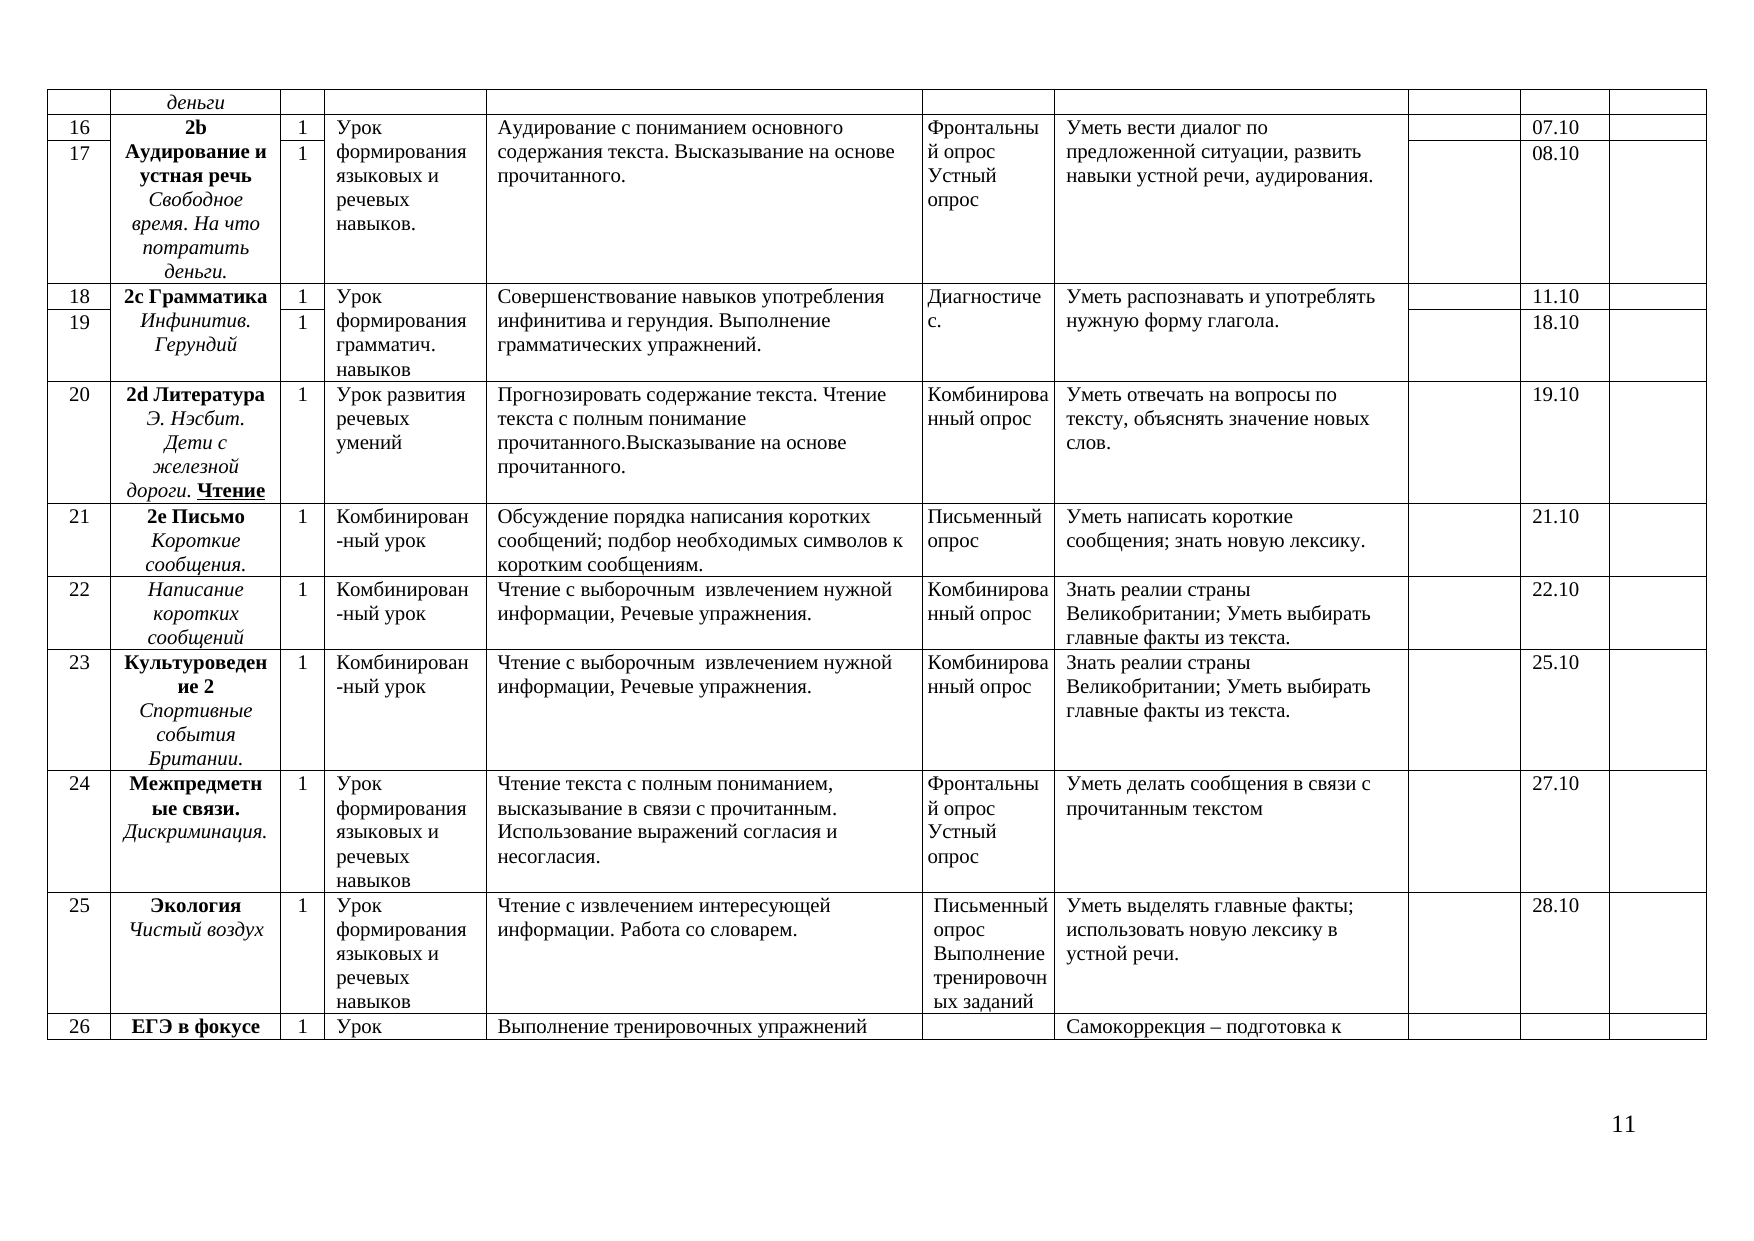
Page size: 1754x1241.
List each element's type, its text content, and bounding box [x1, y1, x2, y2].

table_cell Комбинированный опрос [923, 577, 1054, 649]
table_cell [1409, 115, 1520, 140]
table_cell 18 [48, 284, 110, 309]
table_cell Уметь распознавать и употреблять нужную форму глагола. [1055, 284, 1408, 381]
table_cell Чтение с выборочным извлечением нужной информации, Речевые упражнения. [487, 650, 922, 770]
table_cell 2с Грамматика Инфинитив. Герундий [111, 284, 280, 381]
table_cell Урок развития речевых умений [325, 382, 486, 502]
table_cell Прогнозировать содержание текста. Чтение текста с полным понимание прочитанного.Высказывание на основе прочитанного. [487, 382, 922, 502]
table_cell Уметь выделять главные факты; использовать новую лексику в устной речи. [1055, 893, 1408, 1013]
table_cell Уметь написать короткие сообщения; знать новую лексику. [1055, 504, 1408, 576]
table_cell Комбинирован-ный урок [325, 577, 486, 649]
table_cell 25 [48, 893, 110, 1013]
table_cell Комбинирован-ный урок [325, 650, 486, 770]
table_cell 23 [48, 650, 110, 770]
table_cell [1521, 1014, 1609, 1039]
table_cell [1409, 1014, 1520, 1039]
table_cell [111, 1014, 280, 1039]
table_cell 21 [48, 504, 110, 576]
table_cell [1610, 284, 1706, 309]
table_cell Письменный опрос Выполнение тренировочных заданий [923, 893, 1054, 1013]
table_cell Культуроведение 2 Спортивные события Британии. [111, 650, 280, 770]
table_cell 1 [281, 382, 324, 502]
table_cell [1610, 141, 1706, 283]
table_cell Написание коротких сообщений [111, 577, 280, 649]
table_cell 1 [281, 284, 324, 309]
table_cell [1409, 141, 1520, 283]
table_cell 07.10 [1521, 115, 1609, 140]
table_cell [1610, 650, 1706, 770]
table_cell [1610, 504, 1706, 576]
table_cell [1409, 504, 1520, 576]
table_cell Письменный опрос [923, 504, 1054, 576]
table_cell 18.10 [1521, 310, 1609, 381]
table_cell Комбинированный опрос [923, 650, 1054, 770]
table_cell [1610, 310, 1706, 381]
table_cell 11.10 [1521, 284, 1609, 309]
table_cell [325, 1014, 486, 1039]
table_cell Урок формирования грамматич. навыков [325, 284, 486, 381]
table_cell 21.10 [1521, 504, 1609, 576]
table_cell [1610, 893, 1706, 1013]
table_cell Совершенствование навыков употребления инфинитива и герундия. Выполнение грамматических упражнений. [487, 284, 922, 381]
table_cell 19 [48, 310, 110, 381]
table_cell [1610, 771, 1706, 892]
table_cell Урок формирования языковых и речевых навыков [325, 893, 486, 1013]
table_cell 17 [48, 141, 110, 283]
table_cell 1 [281, 650, 324, 770]
table_cell Фронтальный опрос Устный опрос [923, 115, 1054, 283]
table_cell [1409, 577, 1520, 649]
table_cell 2d Литература Э. Нэсбит. Дети с железной дороги. Чтение [111, 382, 280, 502]
table_cell 19.10 [1521, 382, 1609, 502]
table_cell 1 [281, 893, 324, 1013]
table_cell [1409, 284, 1520, 309]
table_cell [1409, 310, 1520, 381]
table_cell 24 [48, 771, 110, 892]
table_cell [1610, 115, 1706, 140]
table_cell Урок формирования языковых и речевых навыков. [325, 115, 486, 283]
table_cell 16 [48, 115, 110, 140]
table_cell [1409, 771, 1520, 892]
table_cell 22 [48, 577, 110, 649]
table_cell 1 [281, 310, 324, 381]
table_cell Фронтальный опрос Устный опрос [923, 771, 1054, 892]
table_cell 1 [281, 141, 324, 283]
table_cell Чтение с извлечением интересующей информации. Работа со словарем. [487, 893, 922, 1013]
table_cell [923, 1014, 1054, 1039]
table_cell Обсуждение порядка написания коротких сообщений; подбор необходимых символов к коротким сообщениям. [487, 504, 922, 576]
table_cell Знать реалии страны Великобритании; Уметь выбирать главные факты из текста. [1055, 577, 1408, 649]
table_cell 1 [281, 1014, 324, 1039]
table_cell 2b Аудирование и устная речь Свободное время. На что потратить деньги. [111, 115, 280, 283]
table_cell Чтение текста с полным пониманием, высказывание в связи с прочитанным. Использование выражений согласия и несогласия. [487, 771, 922, 892]
table_cell 2е Письмо Короткие сообщения. [111, 504, 280, 576]
table_cell Уметь отвечать на вопросы по тексту, объяснять значение новых слов. [1055, 382, 1408, 502]
table_cell 1 [281, 115, 324, 140]
table_cell Уметь делать сообщения в связи с прочитанным текстом [1055, 771, 1408, 892]
table_cell 28.10 [1521, 893, 1609, 1013]
table_cell 20 [48, 382, 110, 502]
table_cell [1055, 1014, 1408, 1039]
table_cell 1 [281, 771, 324, 892]
table_cell 22.10 [1521, 577, 1609, 649]
table_cell Уметь вести диалог по предложенной ситуации, развить навыки устной речи, аудирования. [1055, 115, 1408, 283]
table_cell [1409, 382, 1520, 502]
table_cell 08.10 [1521, 141, 1609, 283]
table_cell Знать реалии страны Великобритании; Уметь выбирать главные факты из текста. [1055, 650, 1408, 770]
table_cell Диагностичес. [923, 284, 1054, 381]
table_cell Чтение с выборочным извлечением нужной информации, Речевые упражнения. [487, 577, 922, 649]
table_cell [1610, 1014, 1706, 1039]
table_cell 1 [281, 577, 324, 649]
table_cell [1409, 650, 1520, 770]
table_cell [1610, 577, 1706, 649]
table_cell Комбинированный опрос [923, 382, 1054, 502]
table_cell Урок формирования языковых и речевых навыков [325, 771, 486, 892]
table_cell Экология Чистый воздух [111, 893, 280, 1013]
table_cell 26 [48, 1014, 110, 1039]
table_cell [1409, 893, 1520, 1013]
table_cell Межпредметные связи. Дискриминация. [111, 771, 280, 892]
table_cell 25.10 [1521, 650, 1609, 770]
table_cell [1610, 382, 1706, 502]
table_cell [487, 1014, 922, 1039]
table_cell 1 [281, 504, 324, 576]
table_cell 27.10 [1521, 771, 1609, 892]
table_cell 1 [281, 90, 324, 114]
table_cell Комбинирован-ный урок [325, 504, 486, 576]
table_cell Аудирование с пониманием основного содержания текста. Высказывание на основе прочитанного. [487, 115, 922, 283]
